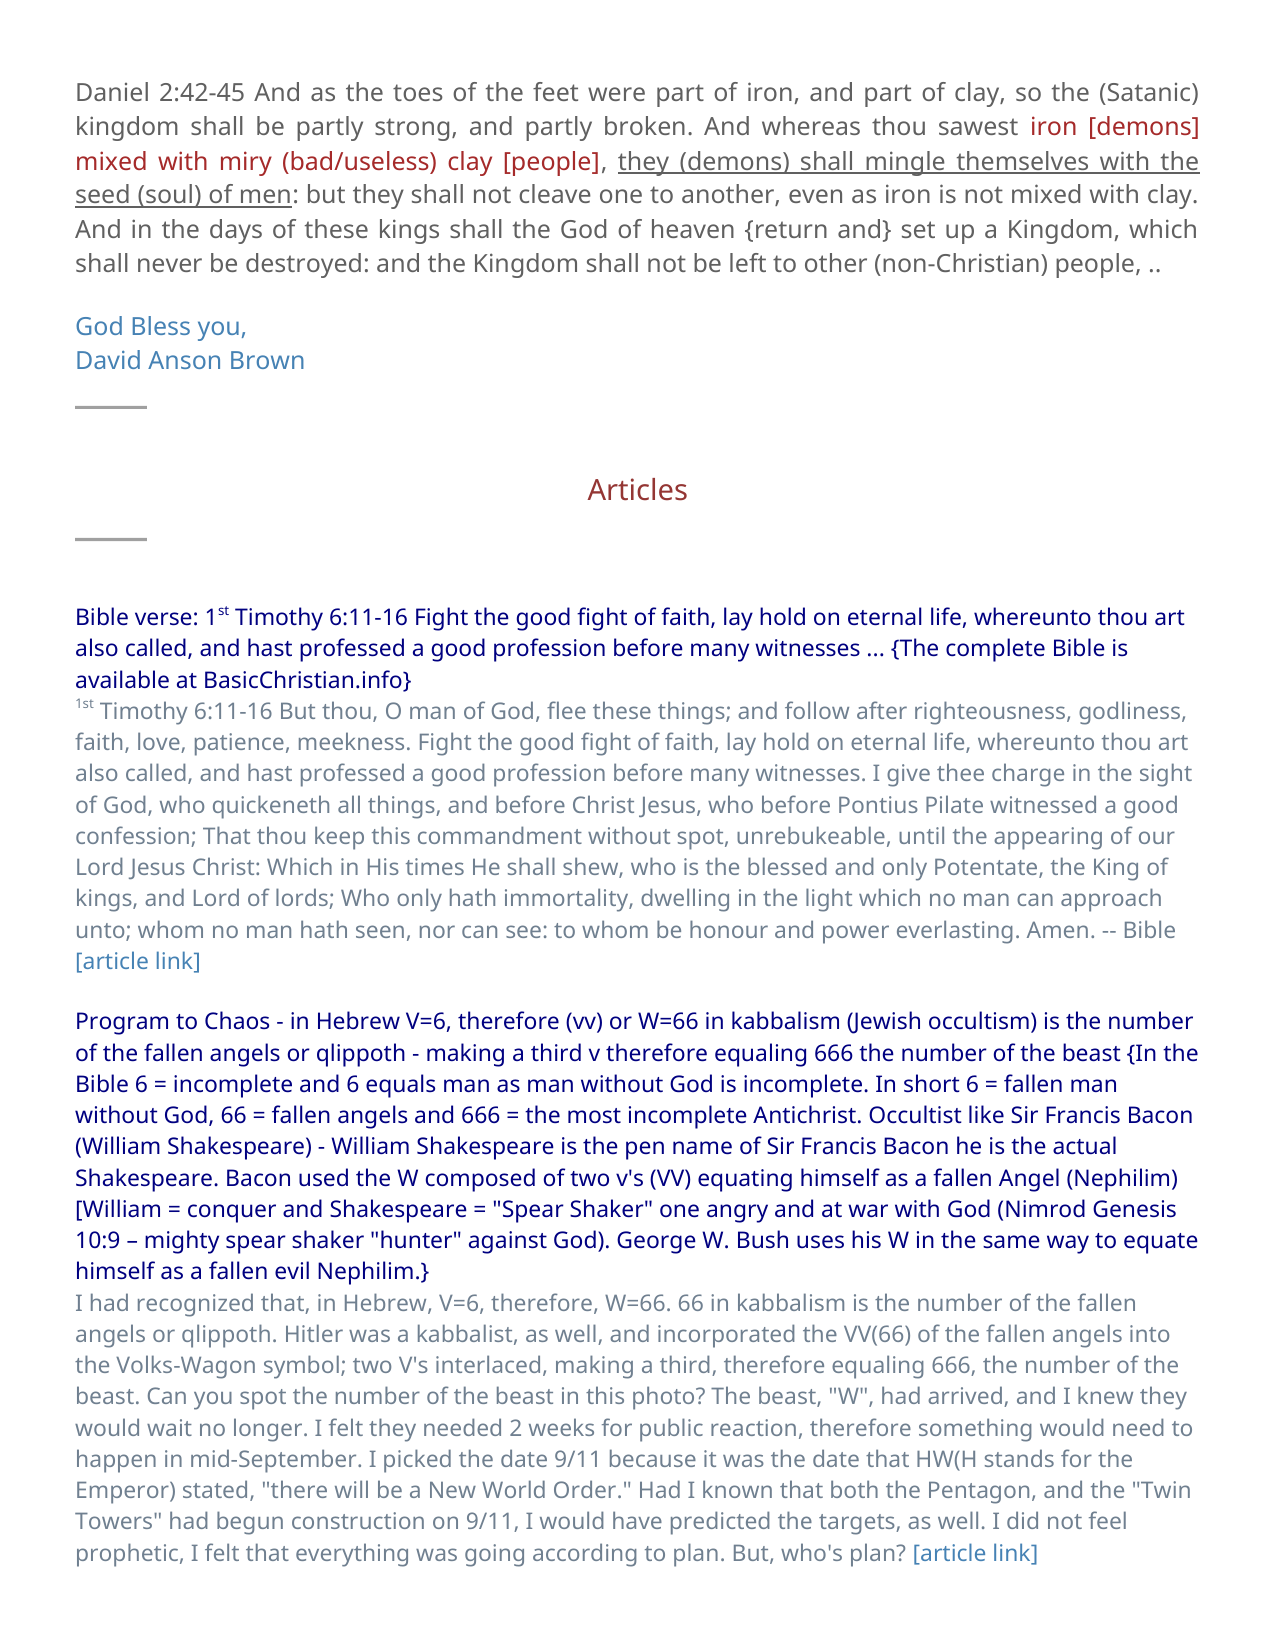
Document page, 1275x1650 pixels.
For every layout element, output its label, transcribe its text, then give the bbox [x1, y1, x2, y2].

text Program to Chaos - in Hebrew V=6, therefore (vv) or W=66 in kabbalism (Jewish occultism) is the number of the fallen angels or qlippoth - making a third v therefore equaling 666 the number of the beast {In the Bible 6 = incomplete and 6 equals man as man without God is incomplete. In short 6 = fallen man without God, 66 = fallen angels and 666 = the most incomplete Antichrist. Occultist like Sir Francis Bacon (William Shakespeare) - William Shakespeare is the pen name of Sir Francis Bacon he is the actual Shakespeare. Bacon used the W composed of two v's (VV) equating himself as a fallen Angel (Nephilim) [William = conquer and Shakespeare = "Spear Shaker" one angry and at war with God (Nimrod Genesis 10:9 – mighty spear shaker "hunter" against God). George W. Bush uses his W in the same way to equate himself as a fallen evil Nephilim.} I had recognized that, in Hebrew, V=6, therefore, W=66. 66 in kabbalism is the number of the fallen angels or qlippoth. Hitler was a kabbalist, as well, and incorporated the VV(66) of the fallen angels into the Volks-Wagon symbol; two V's interlaced, making a third, therefore equaling 666, the number of the beast. Can you spot the number of the beast in this photo? The beast, "W", had arrived, and I knew they would wait no longer. I felt they needed 2 weeks for public reaction, therefore something would need to happen in mid-September. I picked the date 9/11 because it was the date that HW(H stands for the Emperor) stated, "there will be a New World Order." Had I known that both the Pentagon, and the "Twin Towers" had begun construction on 9/11, I would have predicted the targets, as well. I did not feel prophetic, I felt that everything was going according to plan. But, who's plan? [article link] [75, 1005, 1200, 1568]
text God Bless you, David Anson Brown [75, 308, 1200, 377]
text Bible verse: 1st Timothy 6:11-16 Fight the good fight of faith, lay hold on eternal life, whereunto thou art also called, and hast professed a good profession before many witnesses ... {The complete Bible is available at BasicChristian.info} 1st Timothy 6:11-16 But thou, O man of God, flee these things; and follow after righteousness, godliness, faith, love, patience, meekness. Fight the good fight of faith, lay hold on eternal life, whereunto thou art also called, and hast professed a good profession before many witnesses. I give thee charge in the sight of God, who quickeneth all things, and before Christ Jesus, who before Pontius Pilate witnessed a good confession; That thou keep this commandment without spot, unrebukeable, until the appearing of our Lord Jesus Christ: Which in His times He shall shew, who is the blessed and only Potentate, the King of kings, and Lord of lords; Who only hath immortality, dwelling in the light which no man can approach unto; whom no man hath seen, nor can see: to whom be honour and power everlasting. Amen. -- Bible [article link] [75, 601, 1200, 976]
text Daniel 2:42-45 And as the toes of the feet were part of iron, and part of clay, so the (Satanic) kingdom shall be partly strong, and partly broken. And whereas thou sawest iron [demons] mixed with miry (bad/useless) clay [people], they (demons) shall mingle themselves with the seed (soul) of men: but they shall not cleave one to another, even as iron is not mixed with clay. And in the days of these kings shall the God of heaven {return and} set up a Kingdom, which shall never be destroyed: and the Kingdom shall not be left to other (non-Christian) people, .. [75, 75, 1200, 279]
text Articles [75, 469, 1200, 509]
